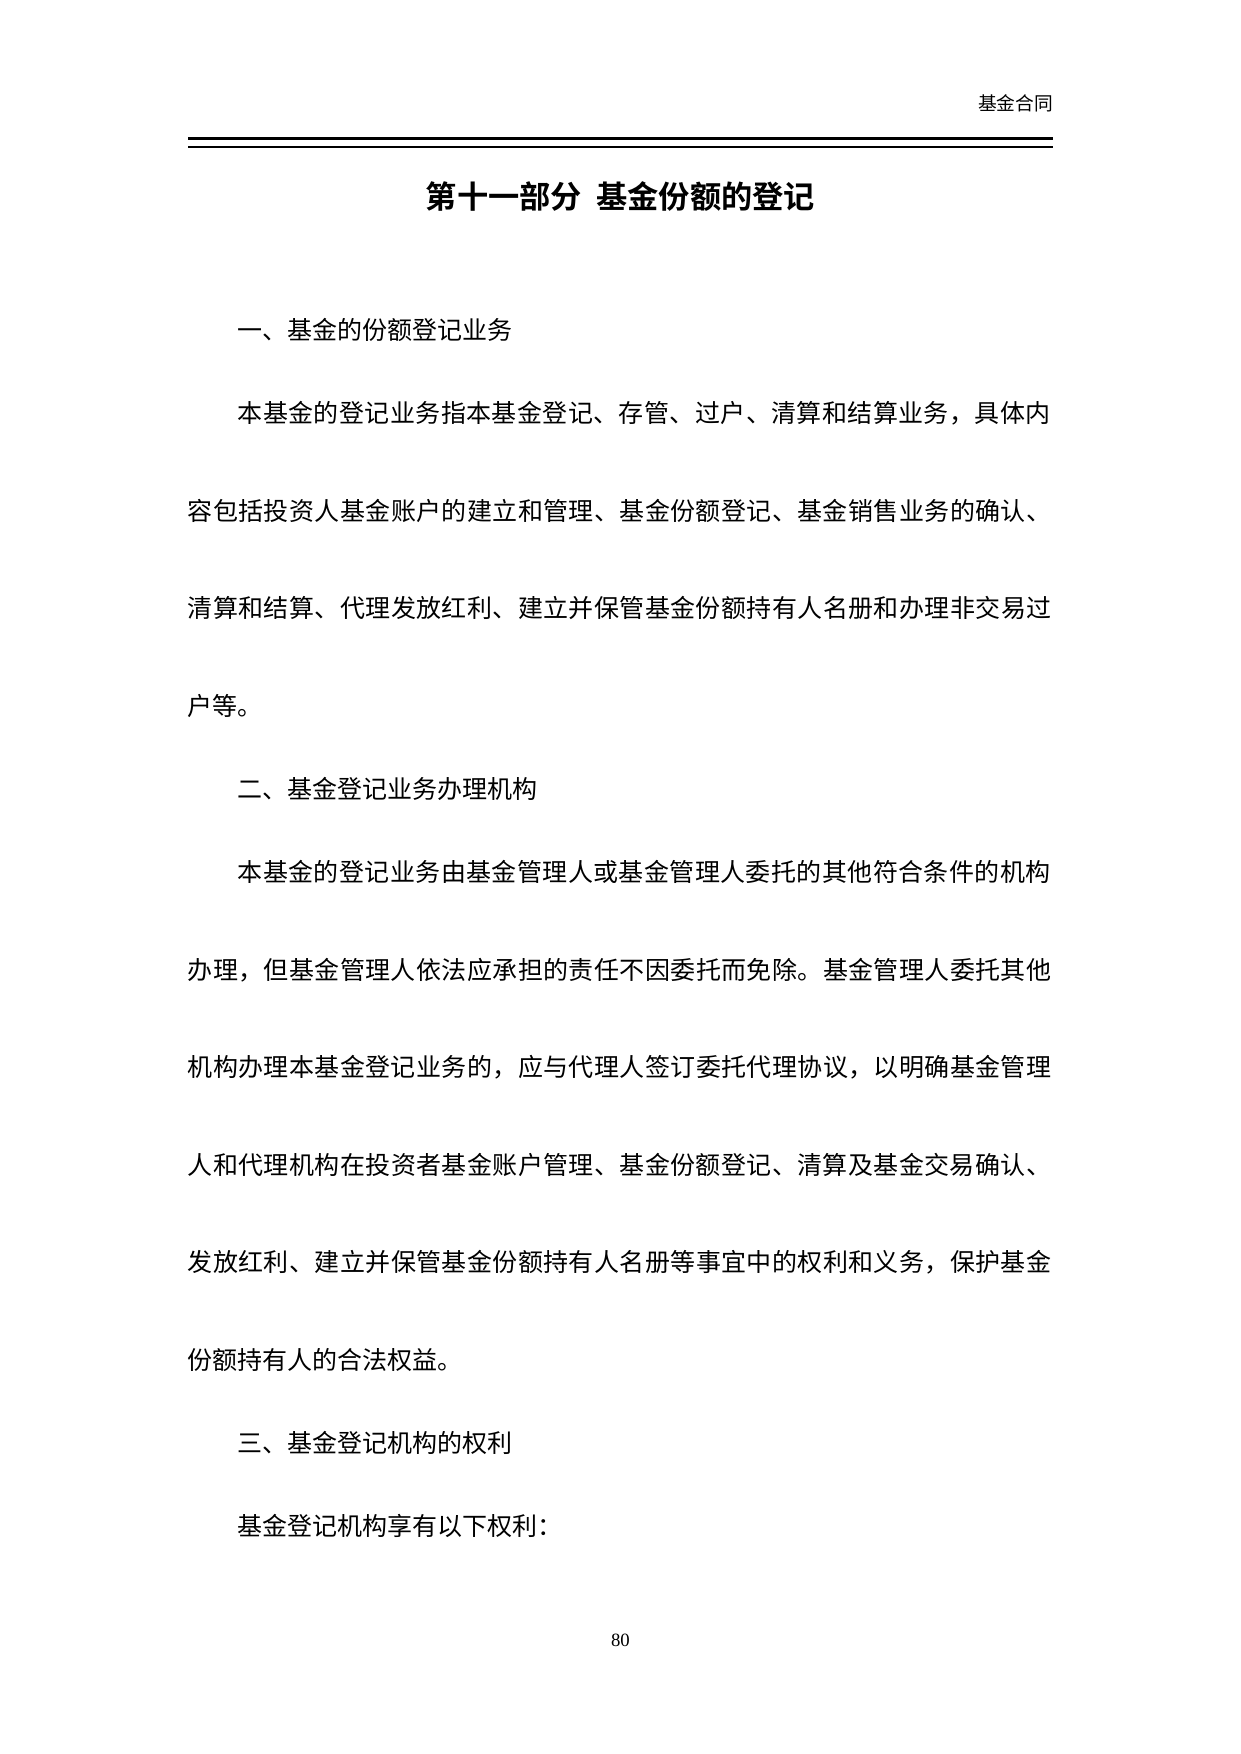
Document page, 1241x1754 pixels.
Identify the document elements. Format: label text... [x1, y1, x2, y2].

text 本基金的登记业务指本基金登记、存管、过户、清算和结算业务，具体内容包括投资人基金账户的建立和管理、基金份额登记、基金销售业务的确认、清算和结算、代理发放红利、建立并保管基金份额持有人名册和办理非交易过户等。 [187, 379, 1053, 737]
text 一、基金的份额登记业务 [187, 296, 1053, 361]
subtitle 第十一部分 基金份额的登记 [187, 162, 1053, 227]
text 基金登记机构享有以下权利： [187, 1492, 1053, 1557]
text 三、基金登记机构的权利 [187, 1409, 1053, 1474]
text 二、基金登记业务办理机构 [187, 755, 1053, 820]
text 本基金的登记业务由基金管理人或基金管理人委托的其他符合条件的机构办理，但基金管理人依法应承担的责任不因委托而免除。基金管理人委托其他机构办理本基金登记业务的，应与代理人签订委托代理协议，以明确基金管理人和代理机构在投资者基金账户管理、基金份额登记、清算及基金交易确认、发放红利、建立并保管基金份额持有人名册等事宜中的权利和义务，保护基金份额持有人的合法权益。 [187, 838, 1053, 1391]
